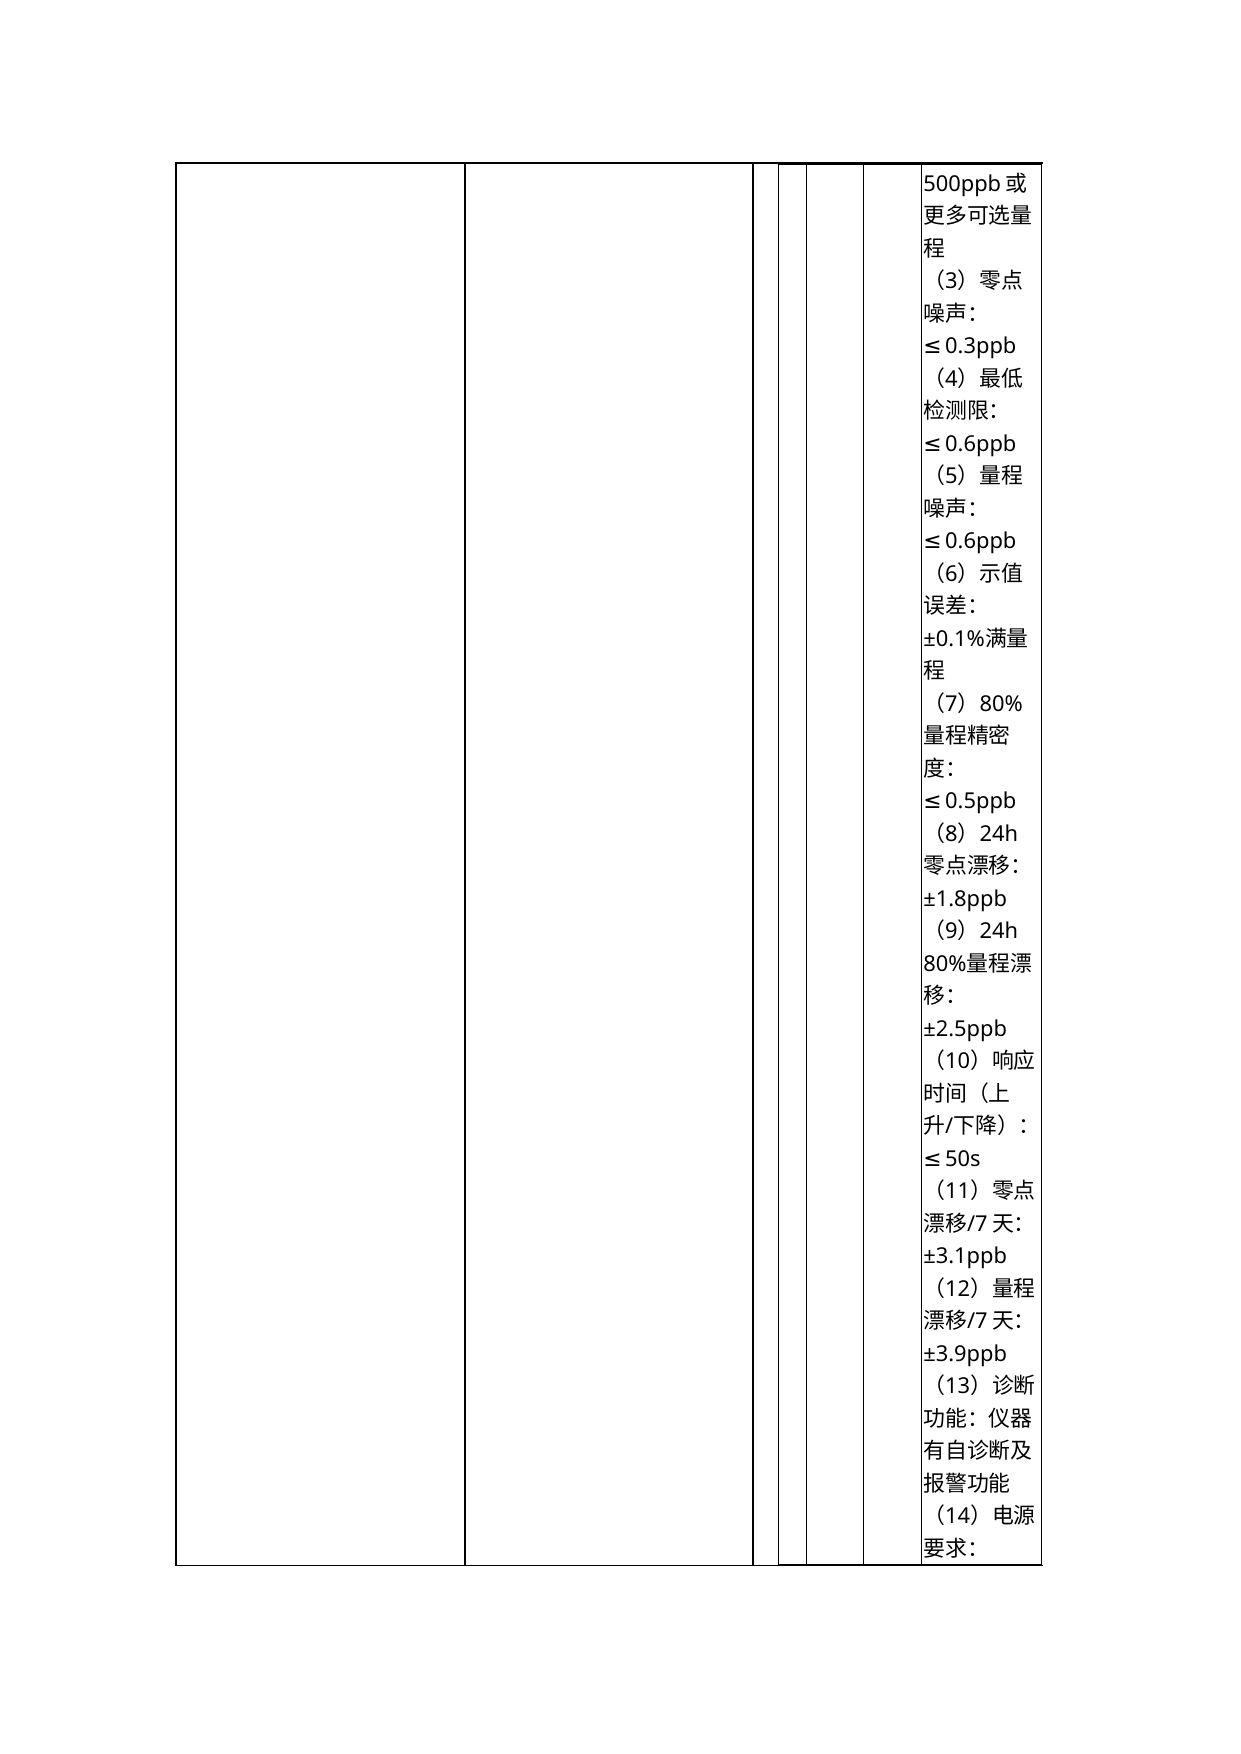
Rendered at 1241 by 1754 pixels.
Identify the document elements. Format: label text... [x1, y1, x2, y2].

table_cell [779, 165, 806, 1564]
table_cell 1 [177, 164, 464, 1565]
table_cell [754, 164, 778, 1565]
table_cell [807, 165, 863, 1564]
table_cell [466, 164, 752, 1565]
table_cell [864, 165, 921, 1564]
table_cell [922, 165, 1041, 1564]
